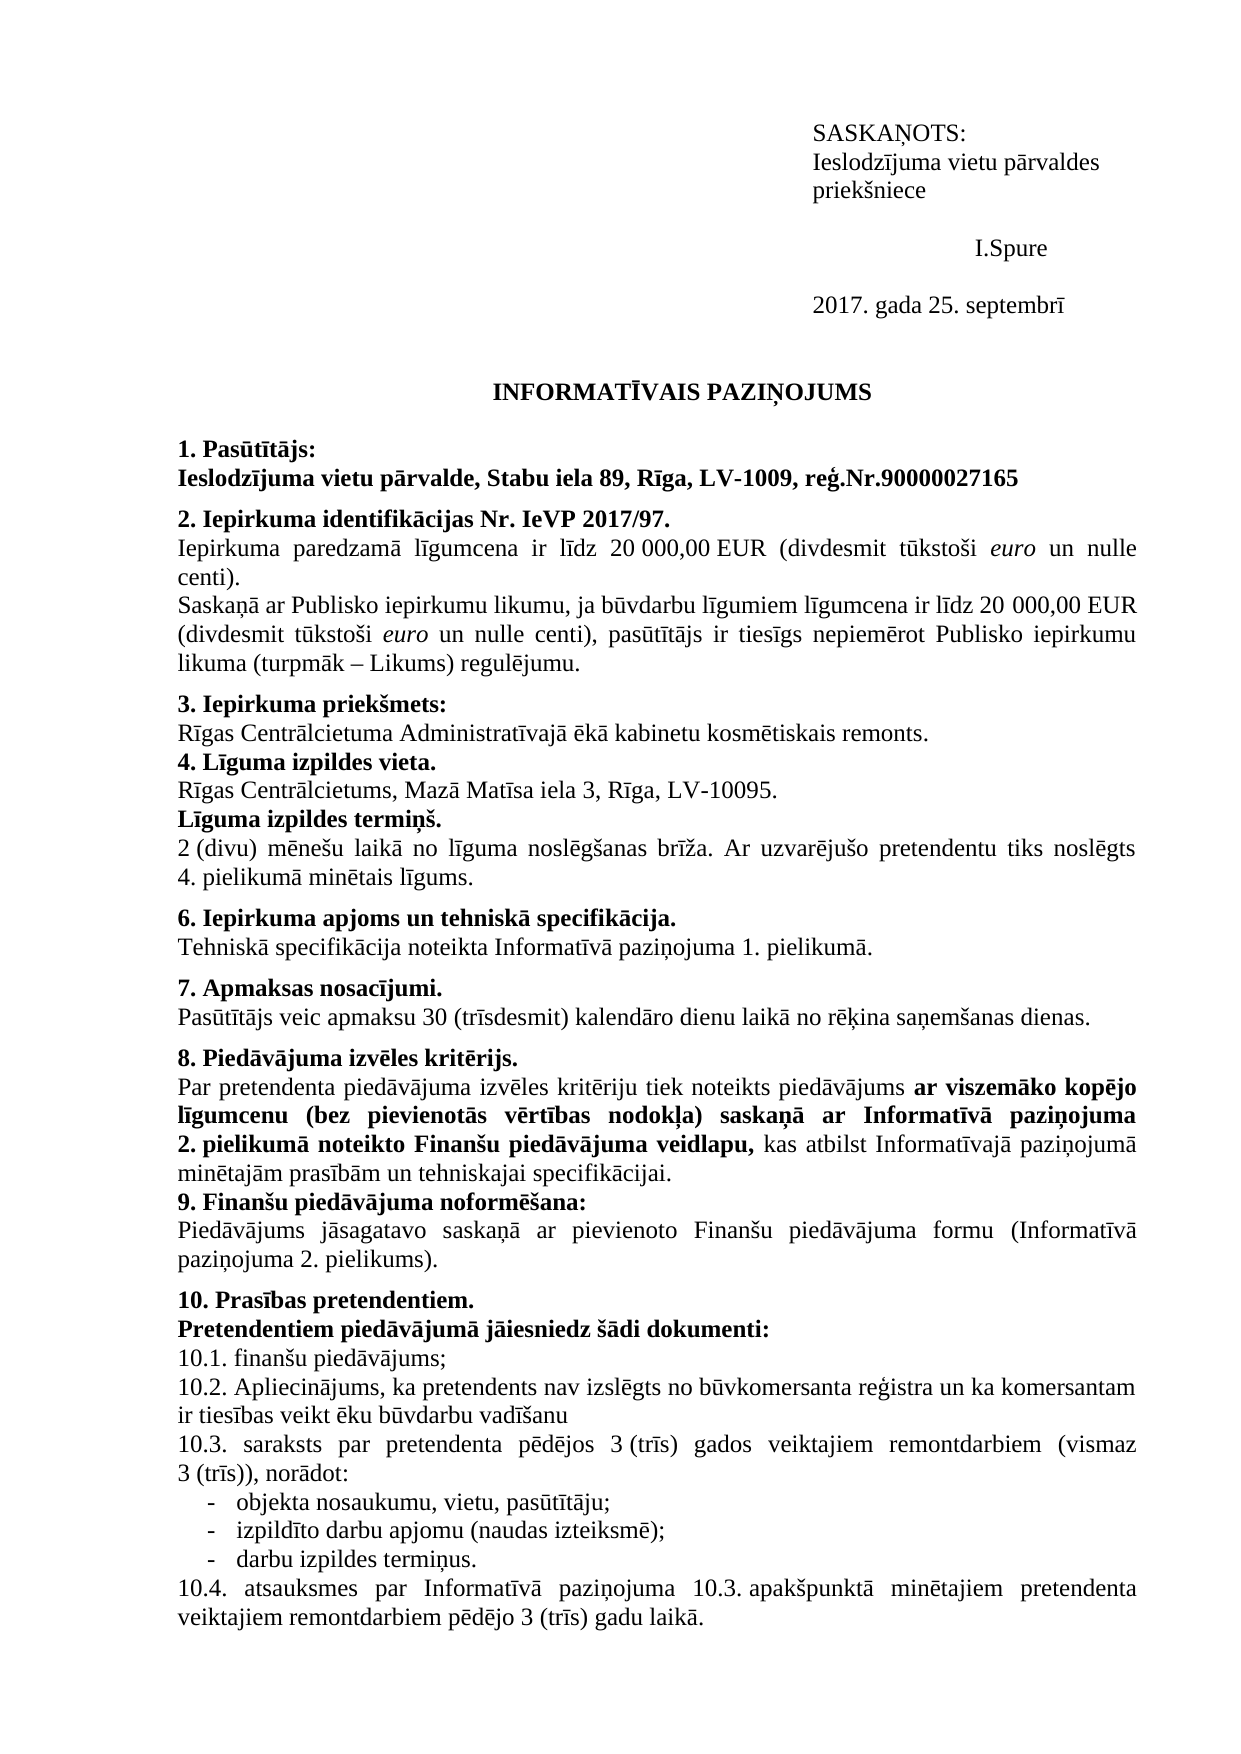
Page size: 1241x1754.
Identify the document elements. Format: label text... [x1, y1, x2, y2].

title priekšniece [812, 176, 1137, 204]
text Par pretendenta piedāvājuma izvēles kritēriju tiek noteikts piedāvājums ar viszemāko kopējo līgumcenu (bez pievienotās vērtības nodokļa) saskaņā ar Informatīvā paziņojuma 2. pielikumā noteikto Finanšu piedāvājuma veidlapu, kas atbilst Informatīvajā paziņojumā minētajām prasībām un tehniskajai specifikācijai. [177, 1072, 1137, 1187]
text Pasūtītājs veic apmaksu 30 (trīsdesmit) kalendāro dienu laikā no rēķina saņemšanas dienas. [177, 1002, 1137, 1031]
title SASKAŅOTS: [812, 118, 1137, 147]
text 10.3. saraksts par pretendenta pēdējos 3 (trīs) gados veiktajiem remontdarbiem (vismaz 3 (trīs)), norādot: [177, 1429, 1137, 1487]
text - objekta nosaukumu, vietu, pasūtītāju; [207, 1487, 1137, 1516]
title Ieslodzījuma vietu pārvaldes [812, 147, 1137, 176]
text 10. Prasības pretendentiem. [177, 1286, 1137, 1314]
text Saskaņā ar Publisko iepirkumu likumu, ja būvdarbu līgumiem līgumcena ir līdz 20 000,00 EUR (divdesmit tūkstoši euro un nulle centi), pasūtītājs ir tiesīgs nepiemērot Publisko iepirkumu likuma (turpmāk – Likums) regulējumu. [177, 591, 1137, 677]
text Rīgas Centrālcietums, Mazā Matīsa iela 3, Rīga, LV-10095. [177, 776, 1137, 804]
text 4. Līguma izpildes vieta. [177, 747, 1137, 776]
text Līguma izpildes termiņš. [177, 804, 1137, 833]
title I.Spure [812, 233, 1137, 262]
title 2017. gada 25. septembrī [812, 291, 1137, 319]
text - darbu izpildes termiņus. [207, 1544, 1137, 1573]
text Pretendentiem piedāvājumā jāiesniedz šādi dokumenti: [177, 1314, 1137, 1343]
text Piedāvājums jāsagatavo saskaņā ar pievienoto Finanšu piedāvājuma formu (Informatīvā paziņojuma 2. pielikums). [177, 1216, 1137, 1273]
text 2 (divu) mēnešu laikā no līguma noslēgšanas brīža. Ar uzvarējušo pretendentu tiks noslēgts 4. pielikumā minētais līgums. [177, 833, 1137, 891]
text 8. Piedāvājuma izvēles kritērijs. [177, 1043, 1137, 1072]
title INFORMATĪVAIS PAZIŅOJUMS [177, 377, 1137, 406]
text 6. Iepirkuma apjoms un tehniskā specifikācija. [177, 903, 1137, 932]
text - izpildīto darbu apjomu (naudas izteiksmē); [207, 1516, 1137, 1544]
text 2. Iepirkuma identifikācijas Nr. IeVP 2017/97. [177, 504, 1137, 533]
text Iepirkuma paredzamā līgumcena ir līdz 20 000,00 EUR (divdesmit tūkstoši euro un nulle centi). [177, 533, 1137, 591]
text Tehniskā specifikācija noteikta Informatīvā paziņojuma 1. pielikumā. [177, 932, 1137, 961]
text 9. Finanšu piedāvājuma noformēšana: [177, 1187, 1137, 1216]
subtitle 1. Pasūtītājs: [177, 434, 1137, 463]
text 10.1. finanšu piedāvājums; [177, 1343, 1137, 1372]
text 3. Iepirkuma priekšmets: [177, 689, 1137, 718]
text 10.4. atsauksmes par Informatīvā paziņojuma 10.3. apakšpunktā minētajiem pretendenta veiktajiem remontdarbiem pēdējo 3 (trīs) gadu laikā. [177, 1573, 1137, 1631]
text Rīgas Centrālcietuma Administratīvajā ēkā kabinetu kosmētiskais remonts. [177, 718, 1137, 747]
text 10.2. Apliecinājums, ka pretendents nav izslēgts no būvkomersanta reģistra un ka komersantam ir tiesības veikt ēku būvdarbu vadīšanu [177, 1372, 1137, 1429]
text 7. Apmaksas nosacījumi. [177, 973, 1137, 1002]
subtitle Ieslodzījuma vietu pārvalde, Stabu iela 89, Rīga, LV-1009, reģ.Nr.90000027165 [177, 463, 1137, 492]
